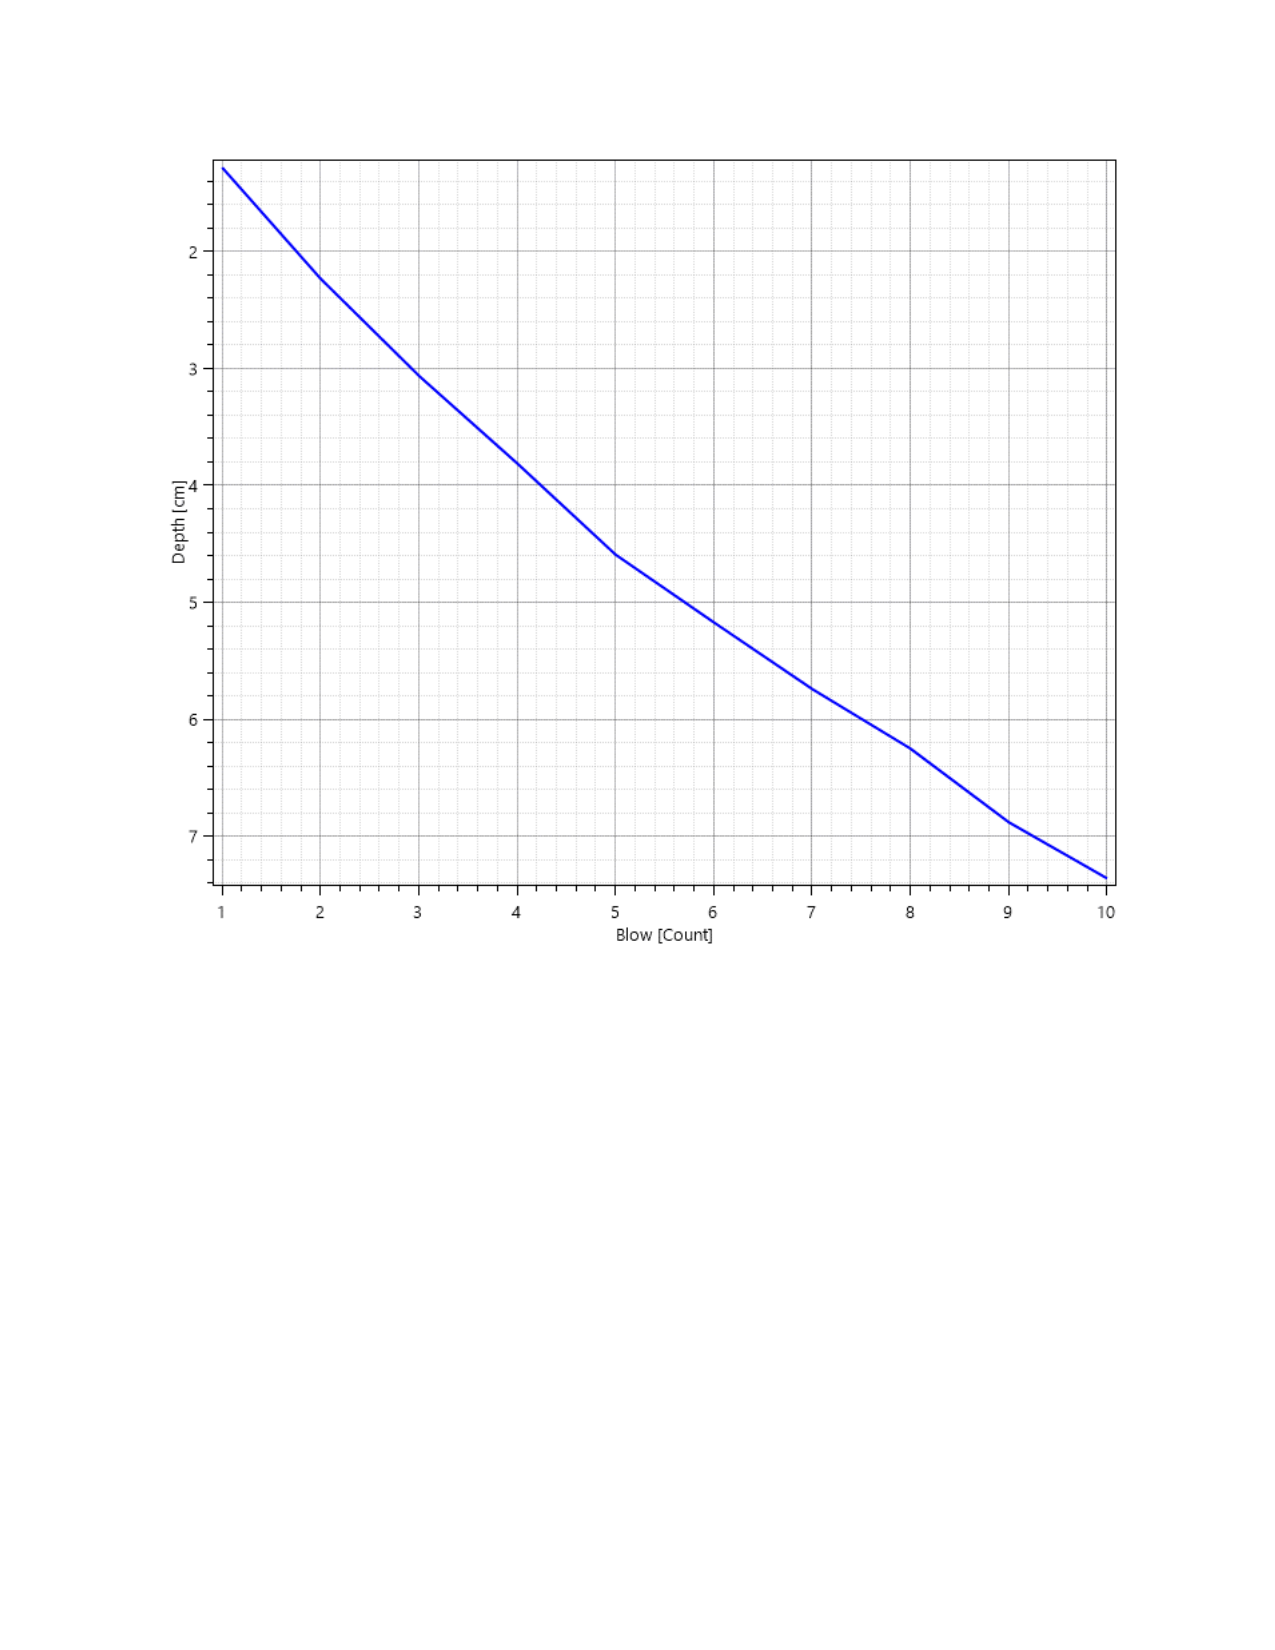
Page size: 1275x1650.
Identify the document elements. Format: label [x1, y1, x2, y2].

picture [150, 150, 1125, 961]
